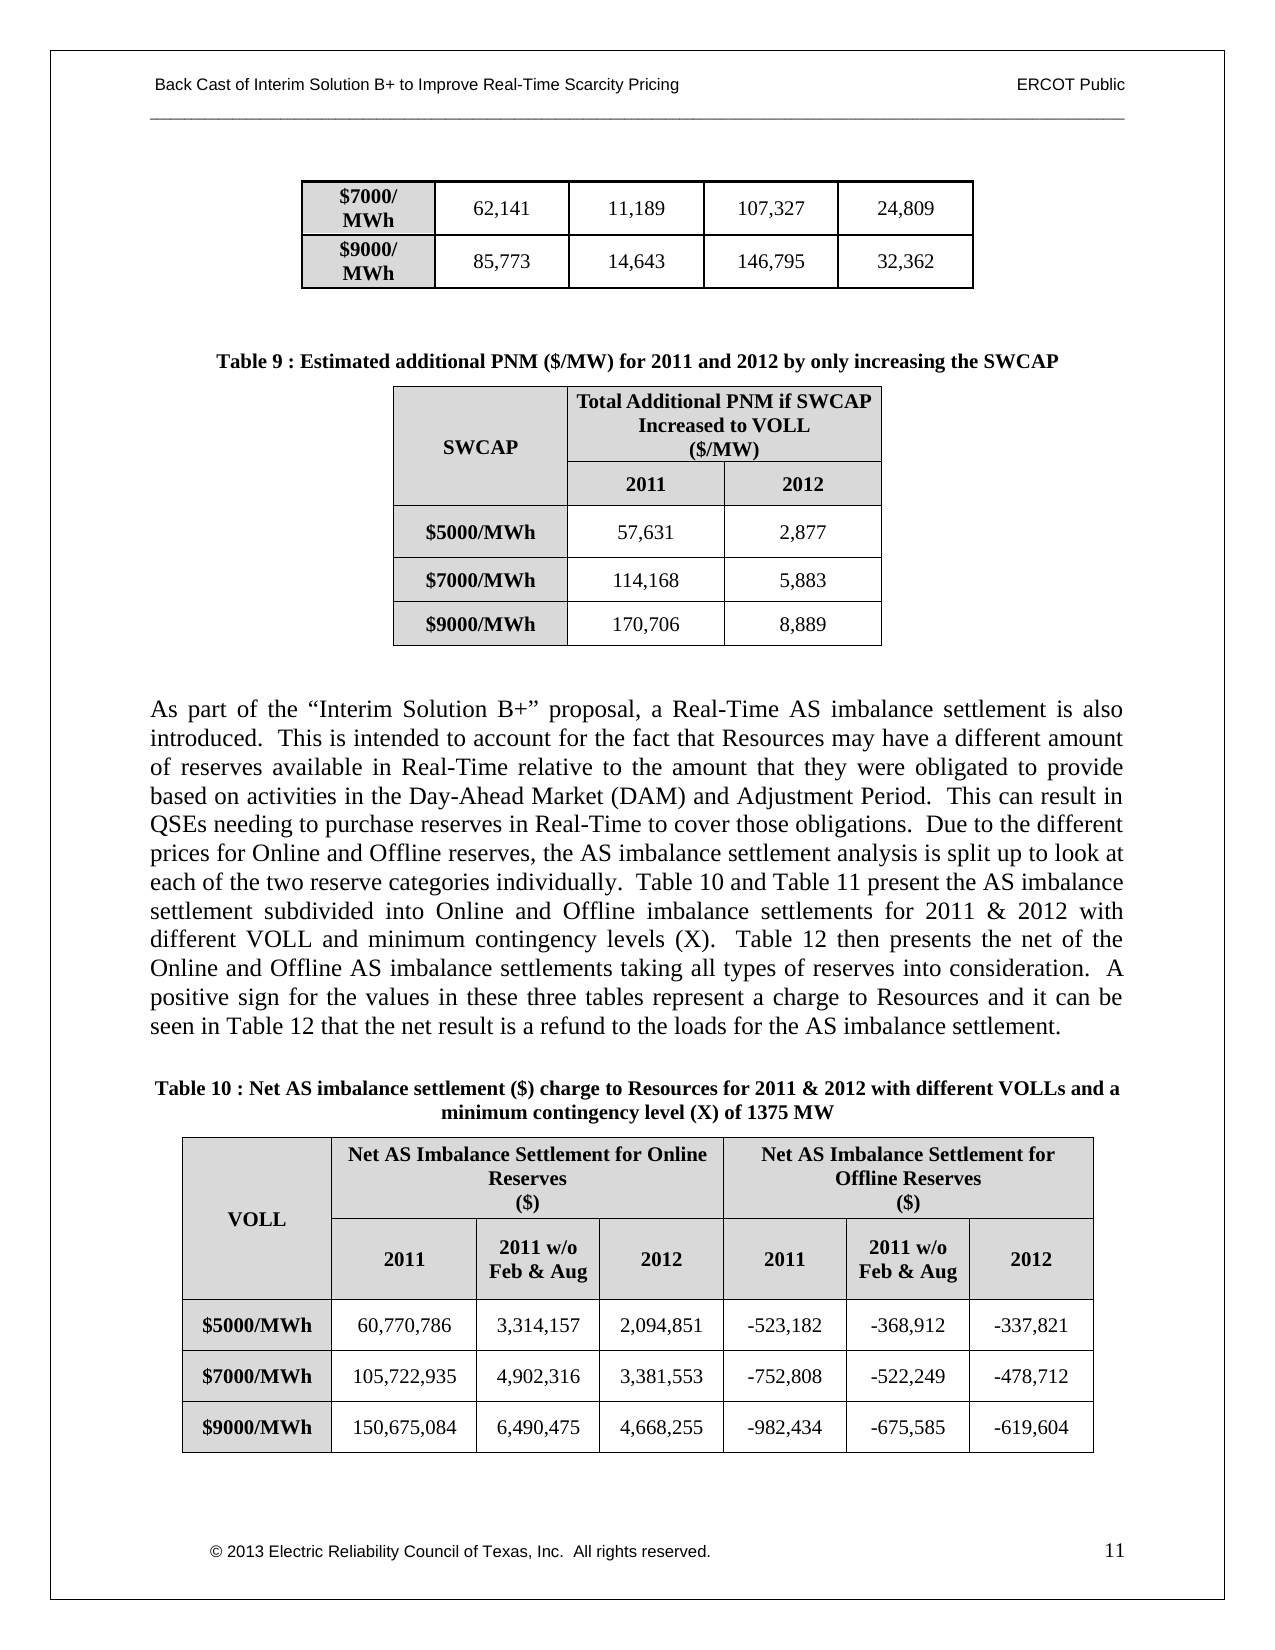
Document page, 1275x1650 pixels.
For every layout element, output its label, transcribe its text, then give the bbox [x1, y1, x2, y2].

table_cell $7000/MWh [183, 1351, 331, 1401]
table_cell -675,585 [847, 1402, 969, 1452]
table_cell 24,809 [839, 183, 972, 233]
table_header Net AS Imbalance Settlement for Offline Reserves ($) [724, 1138, 1093, 1218]
text As part of the “Interim Solution B+” proposal, a Real-Time AS imbalance settlement is also introduced. This is intended to account for the fact that Resources may have a different amount of reserves available in Real-Time relative to the amount that they were obligated to provide based on activities in the Day-Ahead Market (DAM) and Adjustment Period. This can result in QSEs needing to purchase reserves in Real-Time to cover those obligations. Due to the different prices for Online and Offline reserves, the AS imbalance settlement analysis is split up to look at each of the two reserve categories individually. Table 10 and Table 11 present the AS imbalance settlement subdivided into Online and Offline imbalance settlements for 2011 & 2012 with different VOLL and minimum contingency levels (X). Table 12 then presents the net of the Online and Offline AS imbalance settlements taking all types of reserves into consideration. A positive sign for the values in these three tables represent a charge to Resources and it can be seen in Table 12 that the net result is a refund to the loads for the AS imbalance settlement. [150, 694, 1125, 1039]
table_cell $7000/MWh [303, 183, 434, 233]
table_cell 32,362 [839, 236, 972, 287]
table_header VOLL [183, 1138, 331, 1299]
table_cell 2012 [970, 1219, 1093, 1299]
table_cell 146,795 [705, 236, 837, 287]
table_cell 3,381,553 [600, 1351, 723, 1401]
table_cell 4,902,316 [477, 1351, 599, 1401]
table_header Net AS Imbalance Settlement for Online Reserves ($) [332, 1138, 723, 1218]
table_cell 2011 w/o Feb & Aug [847, 1219, 969, 1299]
table_cell -619,604 [970, 1402, 1093, 1452]
table_cell 62,141 [436, 183, 568, 233]
table_cell 14,643 [570, 236, 703, 287]
table_cell 2011 w/o Feb & Aug [477, 1219, 599, 1299]
table_cell 2011 [332, 1219, 476, 1299]
table_cell -982,434 [724, 1402, 846, 1452]
table_cell 107,327 [705, 183, 837, 233]
table_cell 60,770,786 [332, 1300, 476, 1350]
table_cell 105,722,935 [332, 1351, 476, 1401]
table_cell 150,675,084 [332, 1402, 476, 1452]
table_cell 114,168 [568, 558, 724, 601]
table_cell 170,706 [568, 602, 724, 645]
table_cell $9000/MWh [183, 1402, 331, 1452]
table_cell 6,490,475 [477, 1402, 599, 1452]
table_cell -523,182 [724, 1300, 846, 1350]
table_header SWCAP [394, 387, 567, 505]
table_cell 2012 [600, 1219, 723, 1299]
table_cell 2011 [724, 1219, 846, 1299]
table_cell $5000/MWh [394, 506, 567, 557]
text Table 10 : Net AS imbalance settlement ($) charge to Resources for 2011 & 2012 with different VOLLs and a minimum contingency level (X) of 1375 MW [150, 1076, 1125, 1124]
table_cell -522,249 [847, 1351, 969, 1401]
table_header Total Additional PNM if SWCAP Increased to VOLL ($/MW) [568, 387, 881, 461]
table_cell 2,877 [725, 506, 881, 557]
table_cell 8,889 [725, 602, 881, 645]
table_cell 2,094,851 [600, 1300, 723, 1350]
table_cell 3,314,157 [477, 1300, 599, 1350]
table_cell -752,808 [724, 1351, 846, 1401]
table_cell 85,773 [436, 236, 568, 287]
table_cell -368,912 [847, 1300, 969, 1350]
table_cell 2011 [568, 462, 724, 505]
table_cell -478,712 [970, 1351, 1093, 1401]
table_cell $5000/MWh [183, 1300, 331, 1350]
table_cell 4,668,255 [600, 1402, 723, 1452]
text Table 9 : Estimated additional PNM ($/MW) for 2011 and 2012 by only increasing the SWCAP [150, 349, 1125, 373]
table_cell -337,821 [970, 1300, 1093, 1350]
table_cell $9000/MWh [303, 236, 434, 287]
table_cell 57,631 [568, 506, 724, 557]
table_cell $7000/MWh [394, 558, 567, 601]
table_cell $9000/MWh [394, 602, 567, 645]
table_cell 2012 [725, 462, 881, 505]
table_cell 5,883 [725, 558, 881, 601]
table_cell 11,189 [570, 183, 703, 233]
